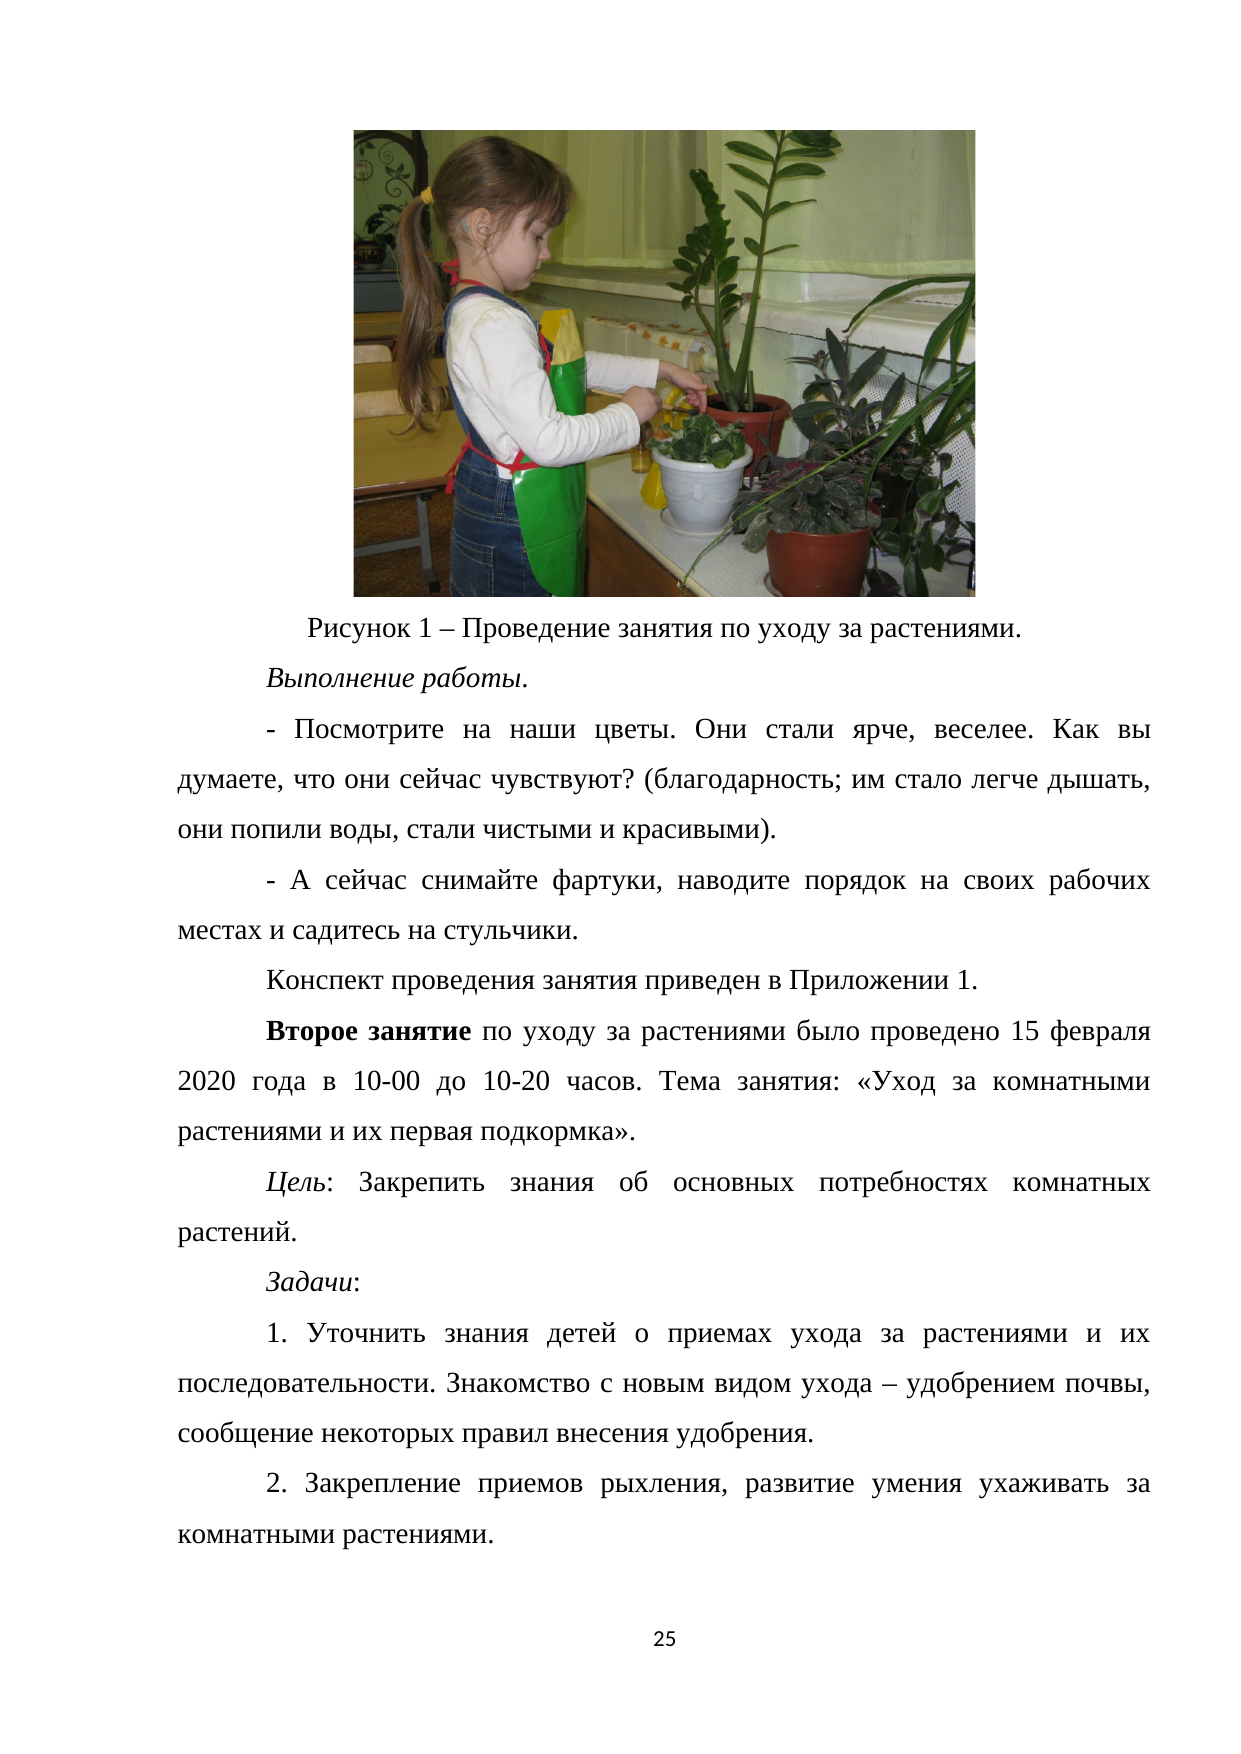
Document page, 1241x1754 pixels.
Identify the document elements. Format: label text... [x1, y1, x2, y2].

text Задачи: [177, 1264, 1152, 1298]
picture [353, 130, 976, 597]
text Рисунок 1 – Проведение занятия по уходу за растениями. [177, 610, 1152, 644]
text - А сейчас снимайте фартуки, наводите порядок на своих рабочих местах и садитесь на стульчики. [177, 862, 1152, 946]
text Выполнение работы. [177, 661, 1152, 694]
text Второе занятие по уходу за растениями было проведено 15 февраля 2020 года в 10-00 до 10-20 часов. Тема занятия: «Уход за комнатными растениями и их первая подкормка». [177, 1013, 1152, 1147]
text 1. Уточнить знания детей о приемах ухода за растениями и их последовательности. Знакомство с новым видом ухода – удобрением почвы, сообщение некоторых правил внесения удобрения. [177, 1315, 1152, 1449]
text - Посмотрите на наши цветы. Они стали ярче, веселее. Как вы думаете, что они сейчас чувствуют? (благодарность; им стало легче дышать, они попили воды, стали чистыми и красивыми). [177, 711, 1152, 845]
text Цель: Закрепить знания об основных потребностях комнатных растений. [177, 1164, 1152, 1248]
text 2. Закрепление приемов рыхления, развитие умения ухаживать за комнатными растениями. [177, 1466, 1152, 1549]
text Конспект проведения занятия приведен в Приложении 1. [177, 962, 1152, 996]
